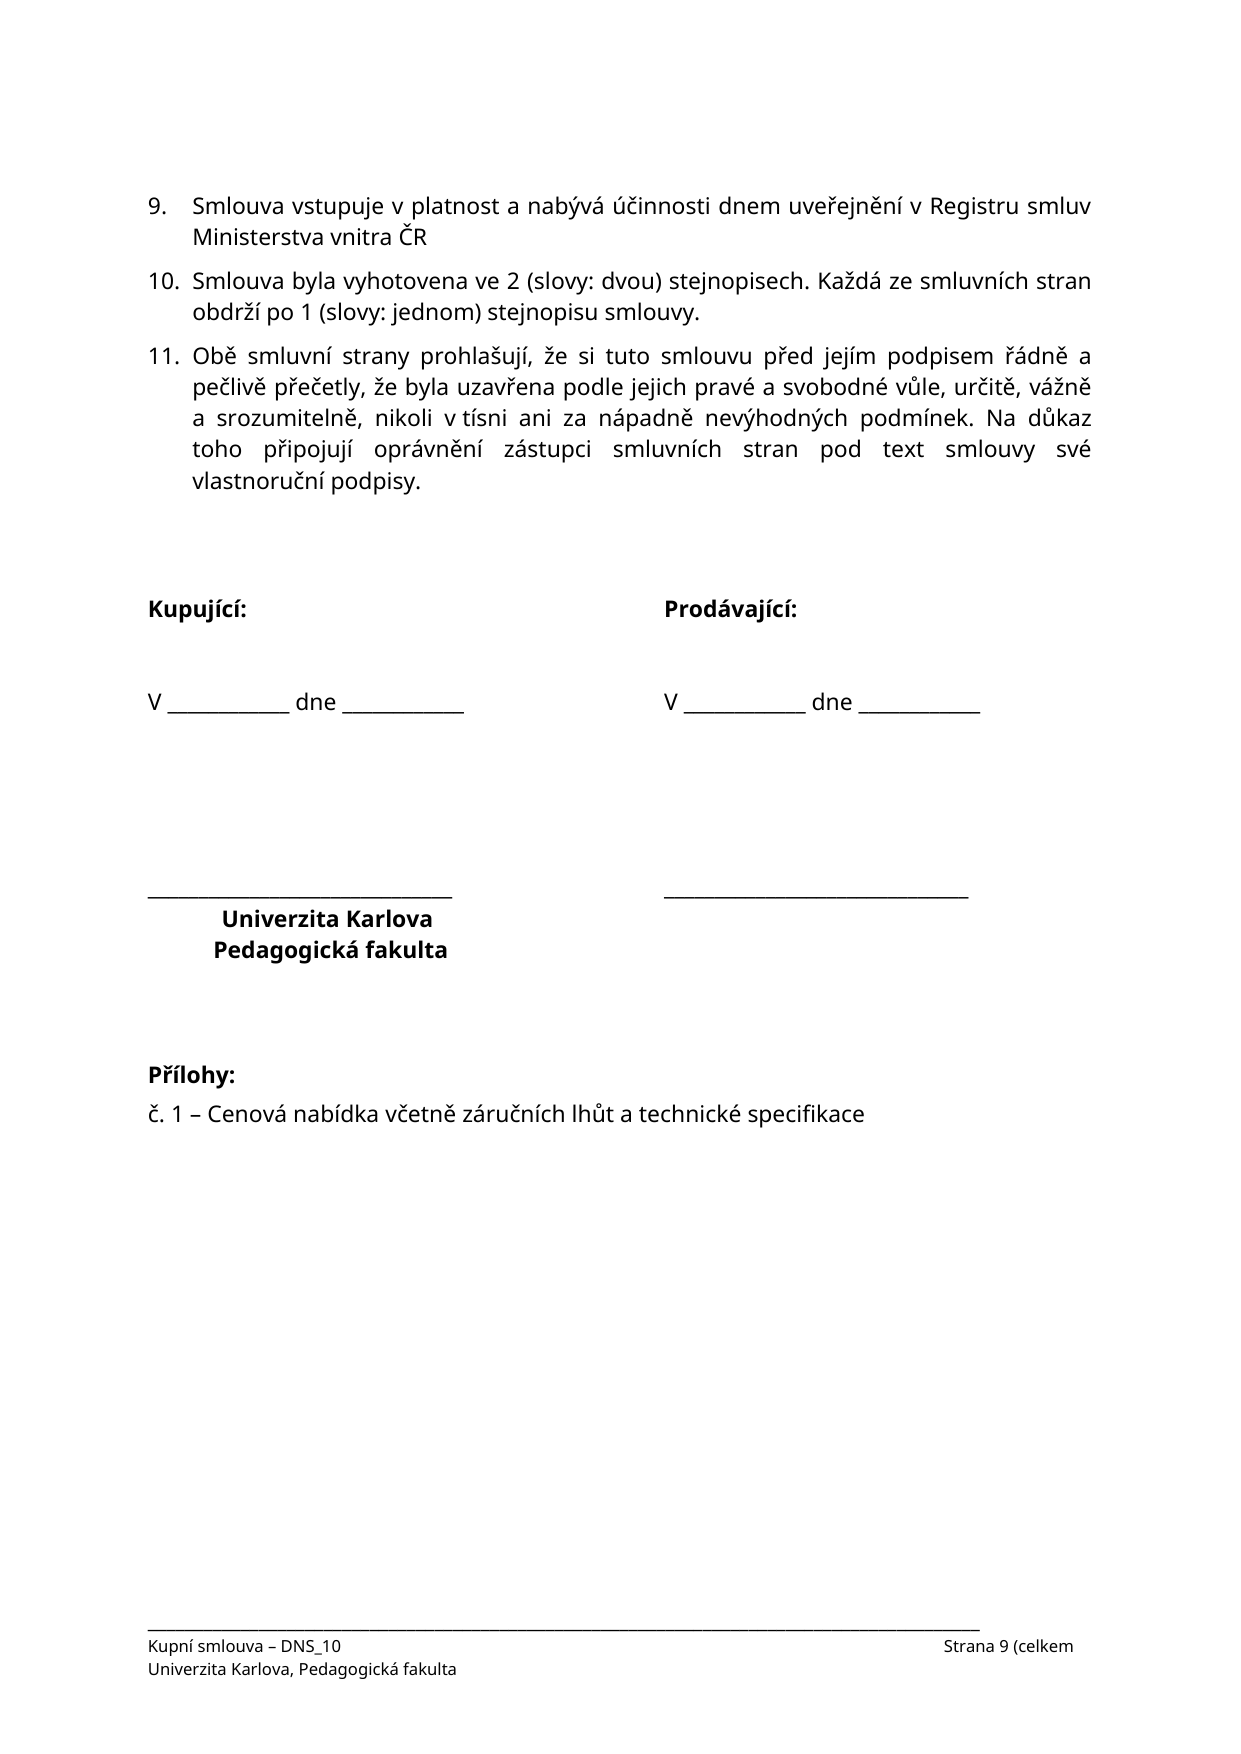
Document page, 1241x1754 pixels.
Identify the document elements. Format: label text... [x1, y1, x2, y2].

text ______________________________ ______________________________ [148, 871, 1093, 902]
text Univerzita Karlova [148, 902, 1093, 934]
list Obě smluvní strany prohlašují, že si tuto smlouvu před jejím podpisem řádně a pečlivě přečetly, že byla uzavřena podle jejich pravé a svobodné vůle, určitě, vážně a srozumitelně, nikoli v tísni ani za nápadně nevýhodných podmínek. Na důkaz toho připojují oprávnění zástupci smluvních stran pod text smlouvy své vlastnoruční podpisy. [148, 340, 1093, 496]
text č. 1 – Cenová nabídka včetně záručních lhůt a technické specifikace [148, 1098, 1093, 1129]
text Pedagogická fakulta [148, 934, 1093, 965]
text V ____________ dne ____________ V ____________ dne ____________ [148, 686, 1093, 717]
list Smlouva byla vyhotovena ve 2 (slovy: dvou) stejnopisech. Každá ze smluvních stran obdrží po 1 (slovy: jednom) stejnopisu smlouvy. [148, 265, 1093, 327]
text Kupující: Prodávající: [148, 592, 1093, 624]
list Smlouva vstupuje v platnost a nabývá účinnosti dnem uveřejnění v Registru smluv Ministerstva vnitra ČR [148, 190, 1093, 252]
text Přílohy: [148, 1059, 1093, 1090]
